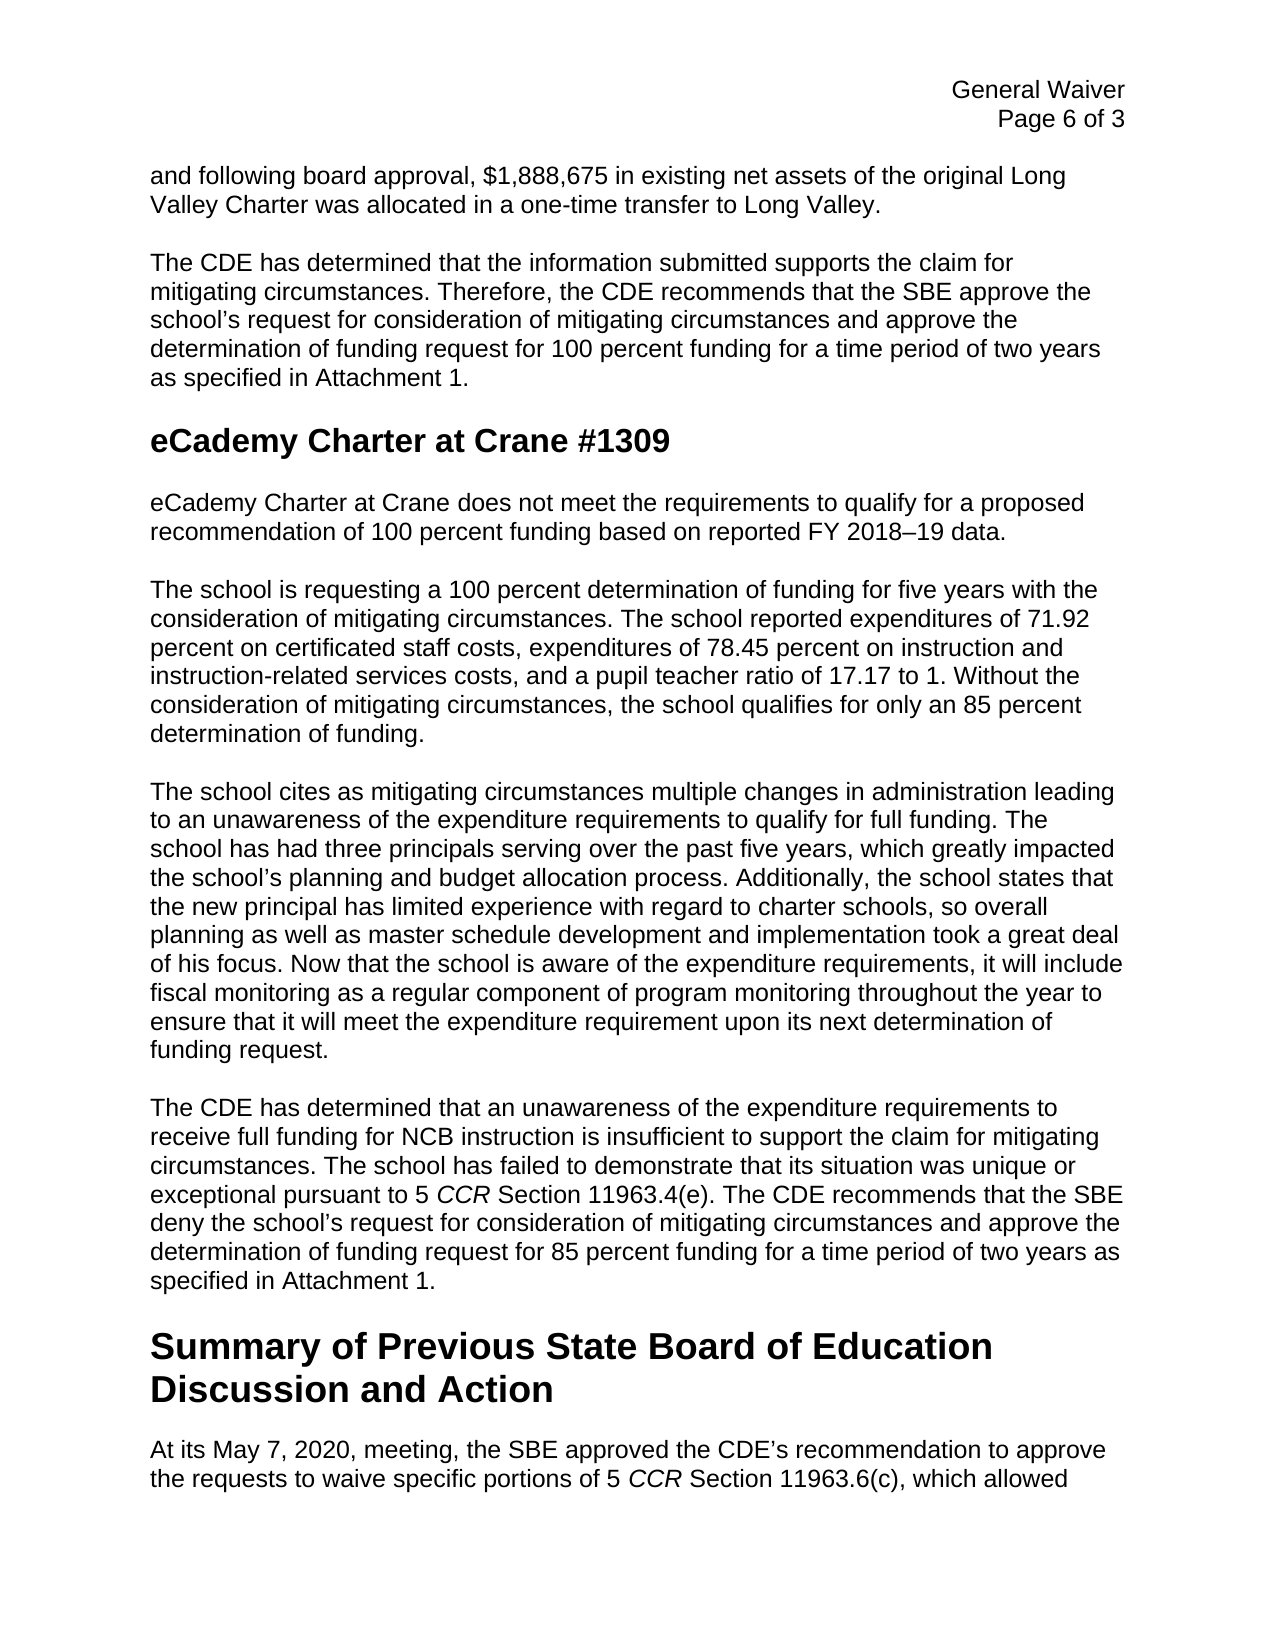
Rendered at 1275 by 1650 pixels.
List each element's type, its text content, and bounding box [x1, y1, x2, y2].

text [150, 1435, 1125, 1493]
text The school is requesting a 100 percent determination of funding for five years with the consideration of mitigating circumstances. The school reported expenditures of 71.92 percent on certificated staff costs, expenditures of 78.45 percent on instruction and instruction-related services costs, and a pupil teacher ratio of 17.17 to 1. Without the consideration of mitigating circumstances, the school qualifies for only an 85 percent determination of funding. [150, 575, 1125, 748]
text The CDE has determined that the information submitted supports the claim for mitigating circumstances. Therefore, the CDE recommends that the SBE approve the school’s request for consideration of mitigating circumstances and approve the determination of funding request for 100 percent funding for a time period of two years as specified in Attachment 1. [150, 248, 1125, 392]
subtitle Summary of Previous State Board of Education Discussion and Action [150, 1324, 1125, 1410]
text eCademy Charter at Crane does not meet the requirements to qualify for a proposed recommendation of 100 percent funding based on reported FY 2018–19 data. [150, 488, 1125, 546]
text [150, 161, 1125, 219]
text The CDE has determined that an unawareness of the expenditure requirements to receive full funding for NCB instruction is insufficient to support the claim for mitigating circumstances. The school has failed to demonstrate that its situation was unique or exceptional pursuant to 5 CCR Section 11963.4(e). The CDE recommends that the SBE deny the school’s request for consideration of mitigating circumstances and approve the determination of funding request for 85 percent funding for a time period of two years as specified in Attachment 1. [150, 1093, 1125, 1295]
text The school cites as mitigating circumstances multiple changes in administration leading to an unawareness of the expenditure requirements to qualify for full funding. The school has had three principals serving over the past five years, which greatly impacted the school’s planning and budget allocation process. Additionally, the school states that the new principal has limited experience with regard to charter schools, so overall planning as well as master schedule development and implementation took a great deal of his focus. Now that the school is aware of the expenditure requirements, it will include fiscal monitoring as a regular component of program monitoring throughout the year to ensure that it will meet the expenditure requirement upon its next determination of funding request. [150, 777, 1125, 1064]
subtitle eCademy Charter at Crane #1309 [150, 421, 1125, 459]
